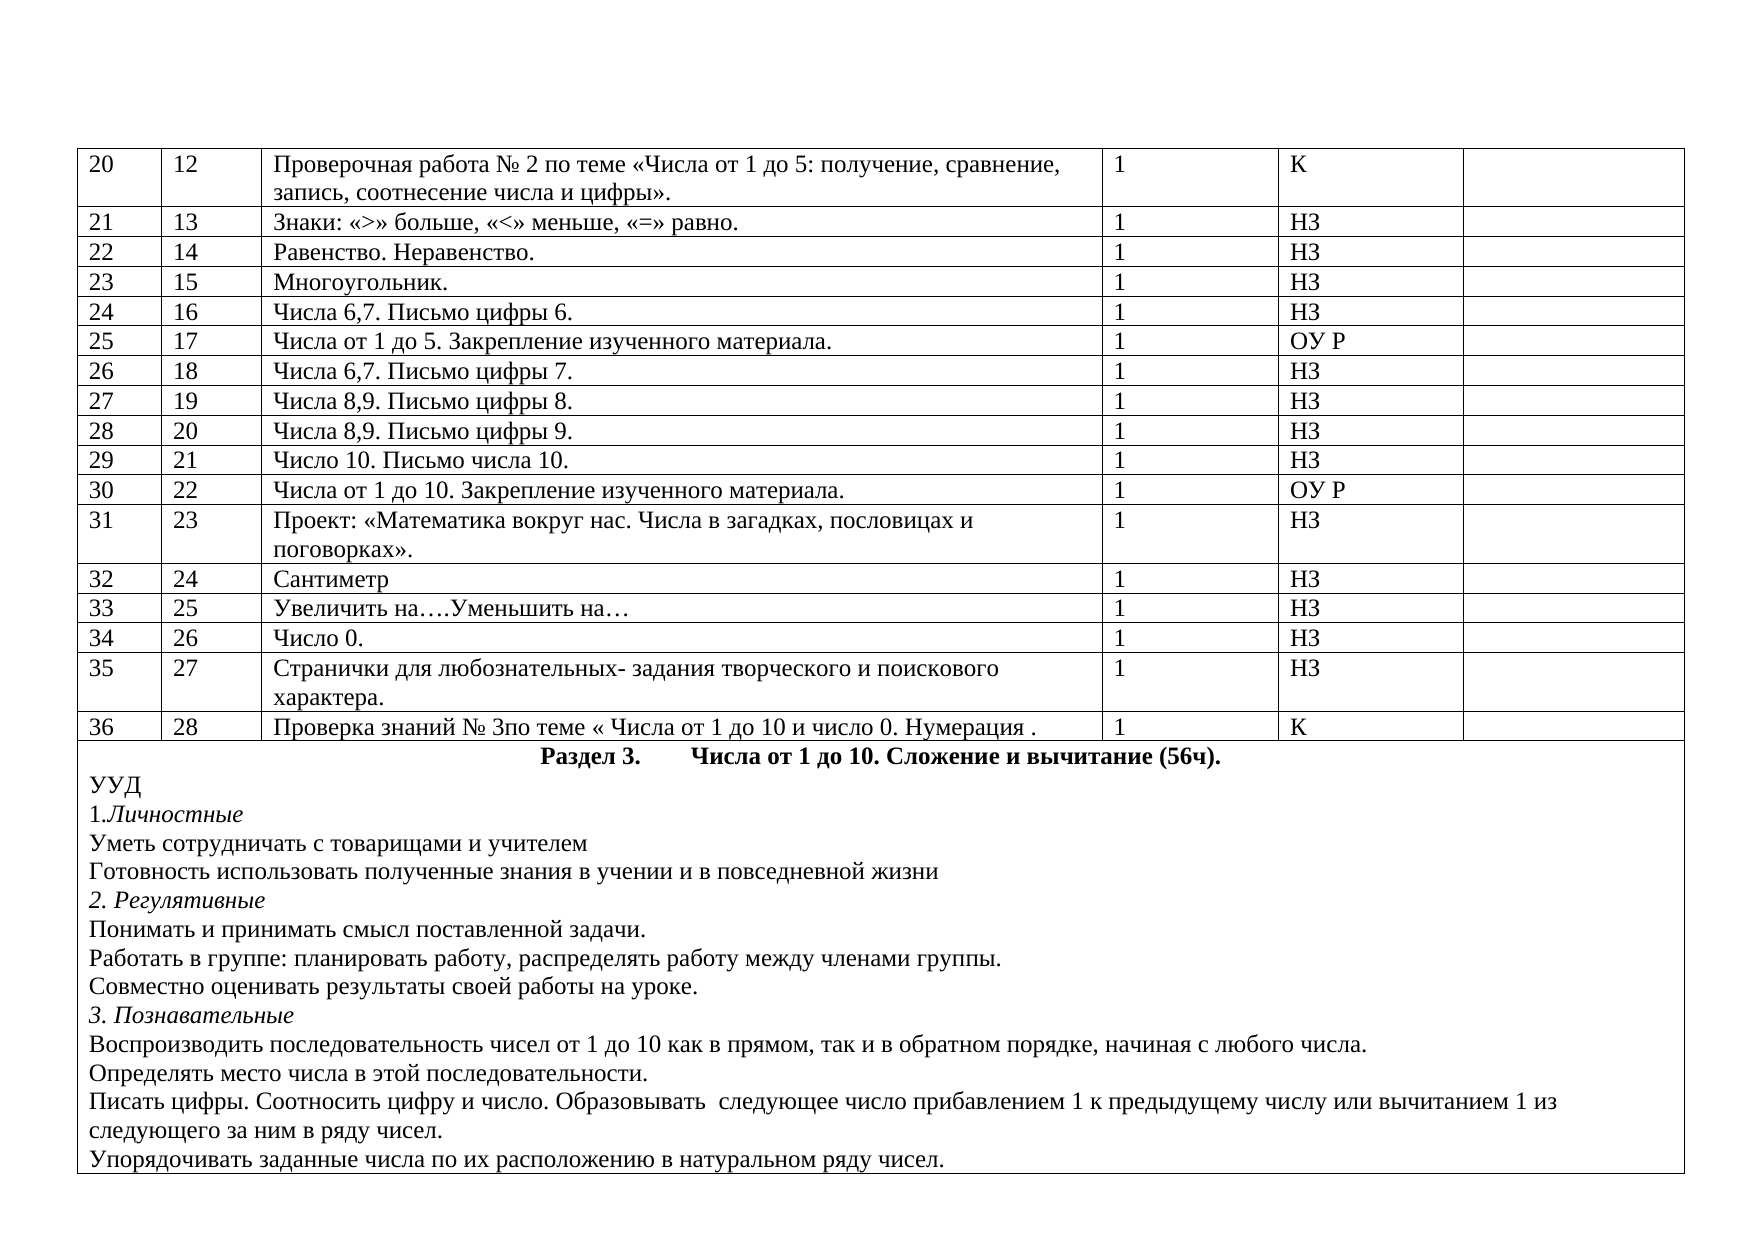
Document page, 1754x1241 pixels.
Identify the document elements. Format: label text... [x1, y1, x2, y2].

table_cell Числа от 1 до 5. Закрепление изученного материала. [262, 326, 1102, 355]
table_cell [1464, 326, 1684, 355]
table_cell 33 [78, 594, 161, 622]
table_cell Равенство. Неравенство. [262, 237, 1102, 266]
table_cell 32 [78, 564, 161, 592]
table_cell [1464, 505, 1684, 563]
table_cell 19 [162, 386, 261, 415]
table_cell 1 [1103, 416, 1278, 444]
table_cell [1464, 386, 1684, 415]
table_cell 25 [162, 594, 261, 622]
table_cell 1 [1103, 149, 1278, 206]
table_cell Число 10. Письмо числа 10. [262, 446, 1102, 474]
table_cell Сантиметр [262, 564, 1102, 592]
table_cell 1 [1103, 505, 1278, 563]
table_cell [1464, 237, 1684, 266]
table_cell 13 [162, 207, 261, 236]
table_cell К [1279, 712, 1463, 740]
table_cell 15 [162, 267, 261, 296]
table_cell 1 [1103, 386, 1278, 415]
table_cell 1 [1103, 594, 1278, 622]
table_cell 36 [78, 712, 161, 740]
table_cell [1464, 207, 1684, 236]
table_cell 27 [78, 386, 161, 415]
table_cell НЗ [1279, 505, 1463, 563]
table_cell 29 [78, 446, 161, 474]
table_cell НЗ [1279, 297, 1463, 325]
table_cell 21 [78, 207, 161, 236]
table_cell НЗ [1279, 653, 1463, 711]
table_cell 20 [162, 416, 261, 444]
table_cell Числа 6,7. Письмо цифры 6. [262, 297, 1102, 325]
table_cell НЗ [1279, 207, 1463, 236]
table_cell 24 [78, 297, 161, 325]
table_cell [1464, 712, 1684, 740]
table_cell 1 [1103, 712, 1278, 740]
table_cell [1464, 267, 1684, 296]
table_cell НЗ [1279, 267, 1463, 296]
table_cell [1464, 149, 1684, 206]
table_cell Число 0. [262, 623, 1102, 652]
table_cell 18 [162, 356, 261, 385]
table_cell 22 [78, 237, 161, 266]
table_cell [1464, 446, 1684, 474]
table_cell ОУ Р [1279, 326, 1463, 355]
table_cell 1 [1103, 297, 1278, 325]
table_cell [1464, 594, 1684, 622]
table_cell Многоугольник. [262, 267, 1102, 296]
table_cell НЗ [1279, 594, 1463, 622]
table_cell Проект: «Математика вокруг нас. Числа в загадках, пословицах и поговорках». [262, 505, 1102, 563]
table_cell НЗ [1279, 356, 1463, 385]
table_cell 28 [78, 416, 161, 444]
table_cell 17 [162, 326, 261, 355]
table_cell НЗ [1279, 237, 1463, 266]
table_cell [1464, 356, 1684, 385]
table_cell 24 [162, 564, 261, 592]
table_cell [1464, 416, 1684, 444]
table_cell НЗ [1279, 446, 1463, 474]
table_cell 28 [162, 712, 261, 740]
table_cell 16 [162, 297, 261, 325]
table_cell 1 [1103, 267, 1278, 296]
table_cell Числа 8,9. Письмо цифры 8. [262, 386, 1102, 415]
table_cell Числа 8,9. Письмо цифры 9. [262, 416, 1102, 444]
table_cell 1 [1103, 623, 1278, 652]
table_cell Числа от 1 до 10. Закрепление изученного материала. [262, 475, 1102, 504]
table_cell 34 [78, 623, 161, 652]
table_cell Странички для любознательных- задания творческого и поискового характера. [262, 653, 1102, 711]
table_cell 20 [78, 149, 161, 206]
table_cell 1 [1103, 446, 1278, 474]
table_cell [1464, 653, 1684, 711]
table_cell 31 [78, 505, 161, 563]
table_cell Проверочная работа № 2 по теме «Числа от 1 до 5: получение, сравнение, запись, соотнесение числа и цифры». [262, 149, 1102, 206]
table_cell 35 [78, 653, 161, 711]
table_cell 30 [78, 475, 161, 504]
table_cell 1 [1103, 207, 1278, 236]
table_cell 21 [162, 446, 261, 474]
table_cell 12 [162, 149, 261, 206]
table_cell [1464, 623, 1684, 652]
table_cell НЗ [1279, 564, 1463, 592]
table_cell 1 [1103, 475, 1278, 504]
table_cell Числа 6,7. Письмо цифры 7. [262, 356, 1102, 385]
table_cell 25 [78, 326, 161, 355]
table_cell Проверка знаний № 3по теме « Числа от 1 до 10 и число 0. Нумерация . [262, 712, 1102, 740]
table_cell 1 [1103, 653, 1278, 711]
table_cell НЗ [1279, 623, 1463, 652]
table_cell 26 [78, 356, 161, 385]
table_cell 1 [1103, 326, 1278, 355]
table_cell НЗ [1279, 416, 1463, 444]
table_cell 27 [162, 653, 261, 711]
table_cell НЗ [1279, 386, 1463, 415]
table_cell [1464, 564, 1684, 592]
table_cell ОУ Р [1279, 475, 1463, 504]
table_cell 23 [162, 505, 261, 563]
table_cell Увеличить на….Уменьшить на… [262, 594, 1102, 622]
table_cell 26 [162, 623, 261, 652]
table_cell [1464, 475, 1684, 504]
table_cell Знаки: «>» больше, «<» меньше, «=» равно. [262, 207, 1102, 236]
table_cell 1 [1103, 356, 1278, 385]
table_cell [78, 741, 1684, 1173]
table_cell 1 [1103, 237, 1278, 266]
table_cell 14 [162, 237, 261, 266]
table_cell [1464, 297, 1684, 325]
table_cell 23 [78, 267, 161, 296]
table_cell К [1279, 149, 1463, 206]
table_cell 22 [162, 475, 261, 504]
table_cell 1 [1103, 564, 1278, 592]
